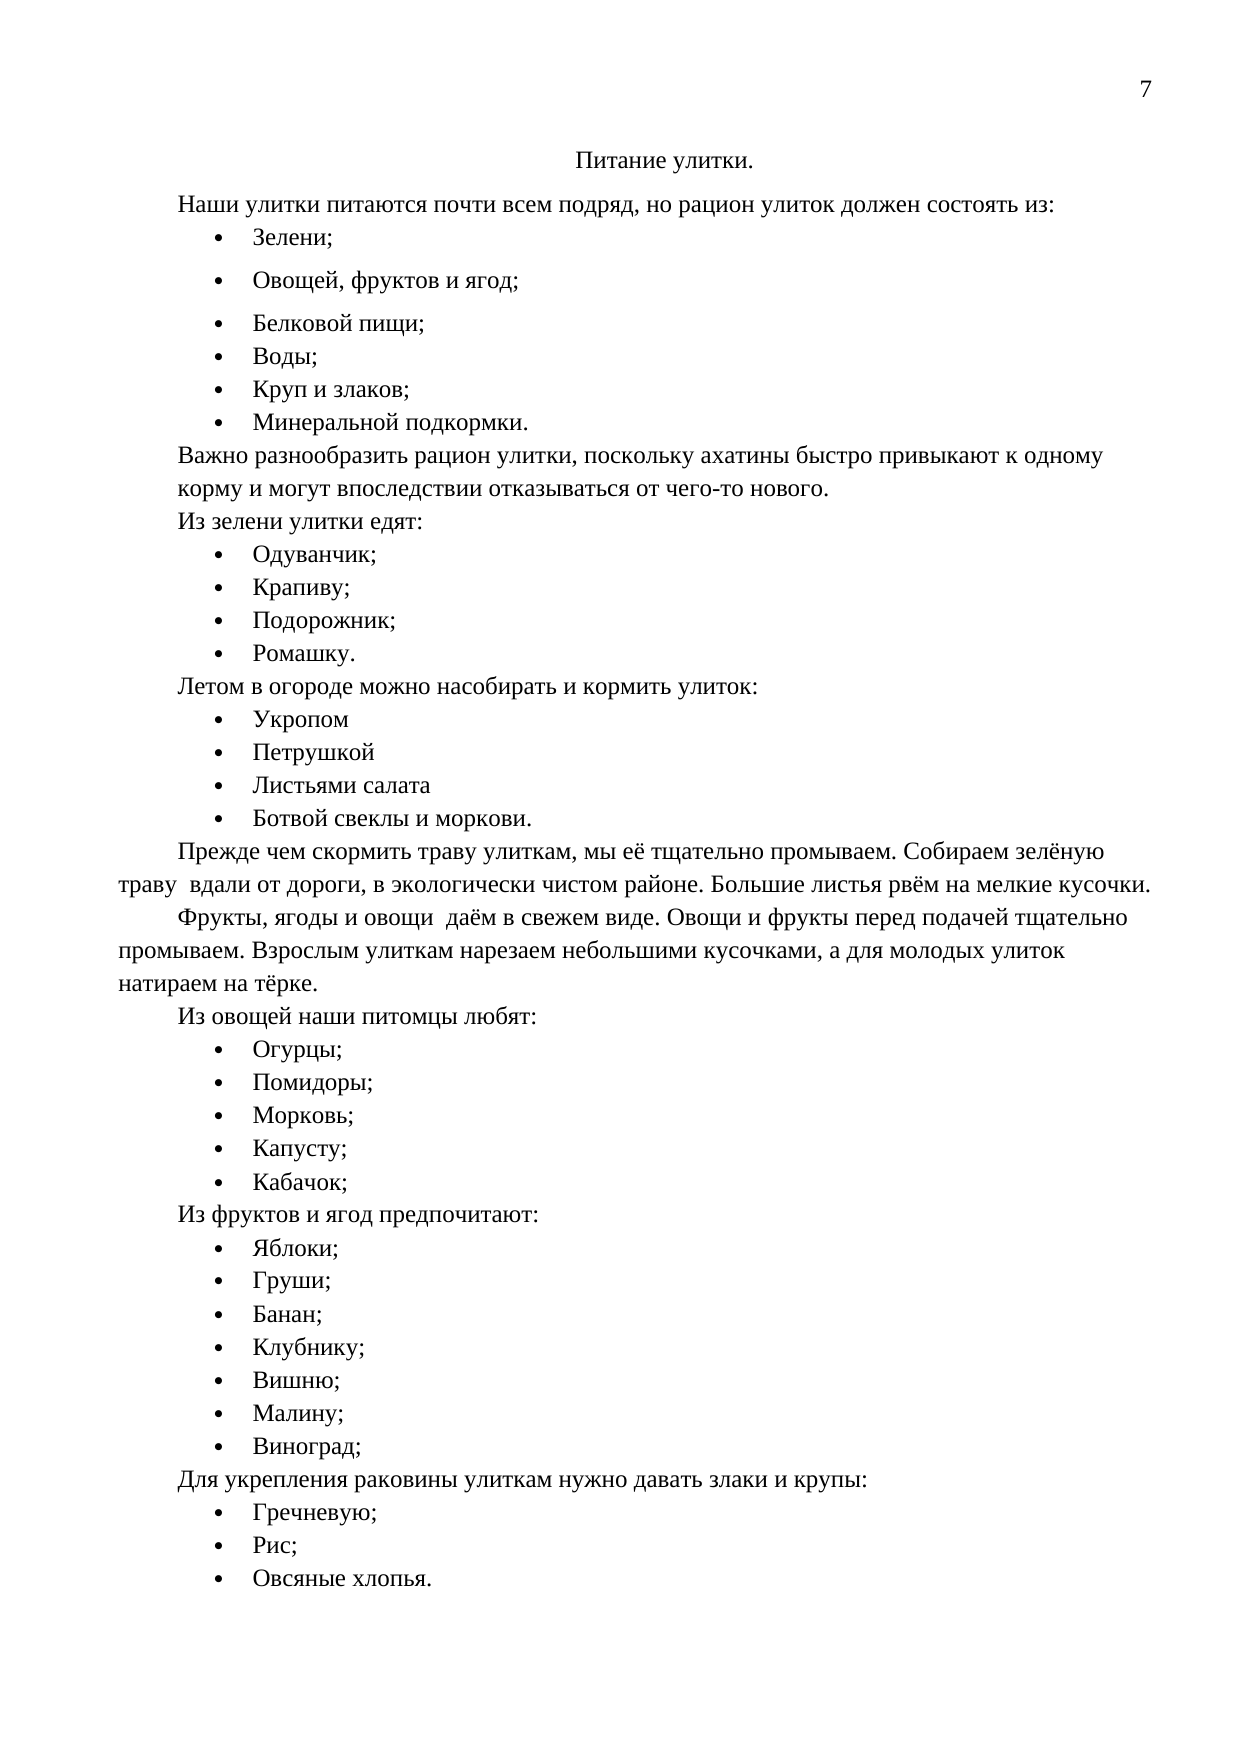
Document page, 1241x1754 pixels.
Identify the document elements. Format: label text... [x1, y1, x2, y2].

text Для укрепления раковины улиткам нужно давать злаки и крупы: [177, 1464, 1152, 1492]
list Банан; [215, 1299, 1152, 1327]
list Зелени; [215, 222, 1152, 251]
list Воды; [215, 341, 1152, 370]
list Минеральной подкормки. [215, 407, 1152, 436]
list Малину; [215, 1398, 1152, 1426]
list Ромашку. [215, 638, 1152, 667]
text Наши улитки питаются почти всем подряд, но рацион улиток должен состоять из: [177, 189, 1152, 217]
list Белковой пищи; [215, 308, 1152, 337]
list Гречневую; [215, 1497, 1152, 1526]
list Кабачок; [215, 1167, 1152, 1195]
list Укропом [215, 704, 1152, 733]
text Из фруктов и ягод предпочитают: [177, 1199, 1152, 1228]
list Виноград; [215, 1431, 1152, 1459]
list Подорожник; [215, 605, 1152, 634]
list Крапиву; [215, 572, 1152, 601]
list Овсяные хлопья. [215, 1563, 1152, 1592]
list Груши; [215, 1266, 1152, 1294]
list Петрушкой [215, 737, 1152, 766]
list Рис; [215, 1530, 1152, 1558]
list Капусту; [215, 1133, 1152, 1162]
list Ботвой свеклы и моркови. [215, 803, 1152, 832]
list Одуванчик; [215, 539, 1152, 568]
text Из зелени улитки едят: [177, 506, 1152, 535]
list Овощей, фруктов и ягод; [215, 265, 1152, 294]
subtitle Питание улитки. [177, 146, 1152, 174]
list Клубнику; [215, 1332, 1152, 1360]
list Помидоры; [215, 1067, 1152, 1096]
text Из овощей наши питомцы любят: [118, 1001, 1152, 1030]
list Вишню; [215, 1365, 1152, 1393]
list Яблоки; [215, 1233, 1152, 1261]
text Прежде чем скормить траву улиткам, мы её тщательно промываем. Собираем зелёную траву вдали от дороги, в экологически чистом районе. Большие листья рвём на мелкие кусочки. [118, 836, 1152, 898]
list Круп и злаков; [215, 374, 1152, 403]
text Важно разнообразить рацион улитки, поскольку ахатины быстро привыкают к одному корму и могут впоследствии отказываться от чего-то нового. [177, 440, 1152, 502]
list Огурцы; [215, 1034, 1152, 1063]
text Фрукты, ягоды и овощи даём в свежем виде. Овощи и фрукты перед подачей тщательно промываем. Взрослым улиткам нарезаем небольшими кусочками, а для молодых улиток натираем на тёрке. [118, 902, 1152, 997]
text Летом в огороде можно насобирать и кормить улиток: [177, 671, 1152, 700]
list Морковь; [215, 1101, 1152, 1129]
list Листьями салата [215, 770, 1152, 799]
